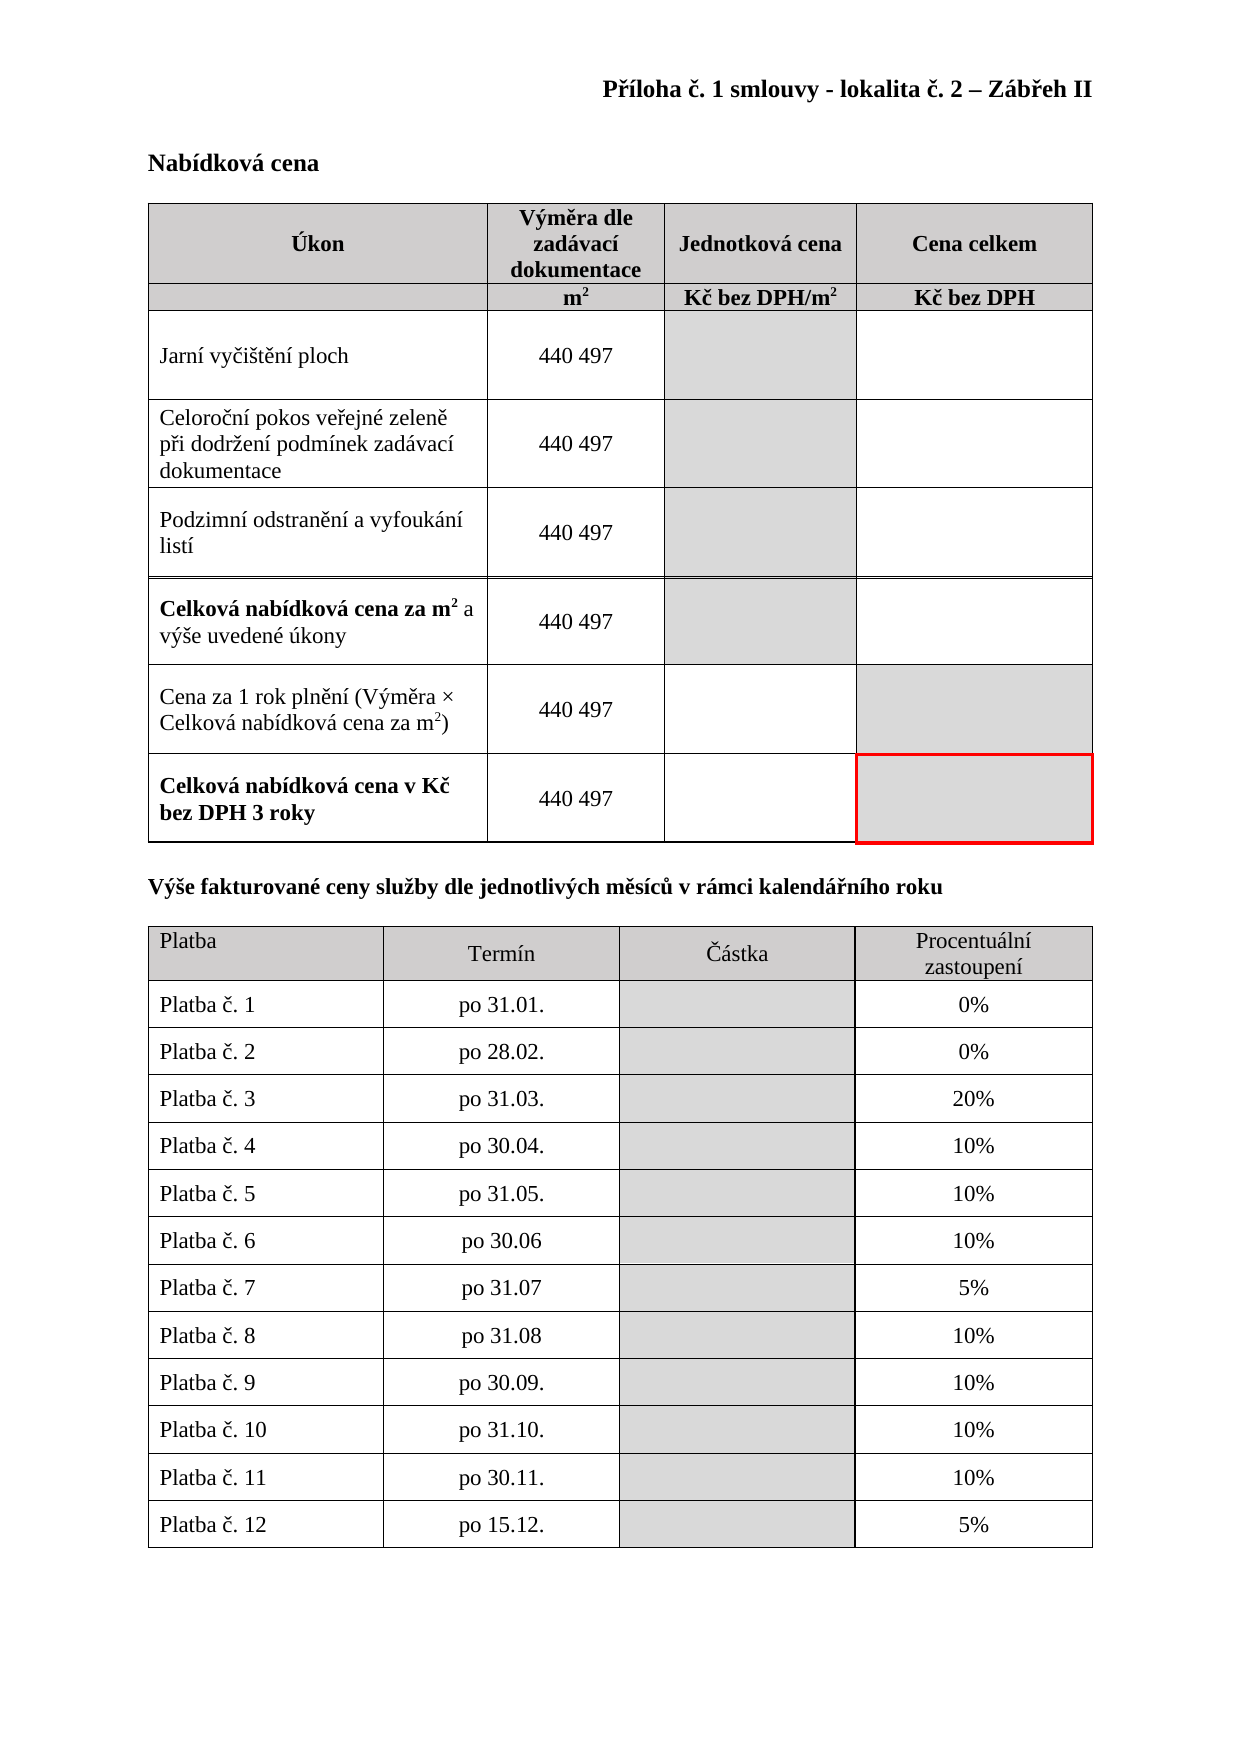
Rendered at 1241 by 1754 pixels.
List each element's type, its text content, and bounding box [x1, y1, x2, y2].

table_cell Cena za 1 rok plnění (Výměra × Celková nabídková cena za m2) [149, 665, 487, 753]
table_cell Kč bez DPH [857, 284, 1092, 310]
table_cell po 31.03. [384, 1075, 619, 1122]
table_cell 10% [856, 1406, 1092, 1453]
table_cell [620, 1123, 854, 1169]
text Výše fakturované ceny služby dle jednotlivých měsíců v rámci kalendářního roku [148, 873, 1093, 900]
table_header Výměra dle zadávací dokumentace [488, 204, 664, 283]
table_cell po 31.07 [384, 1265, 619, 1311]
table_cell Celková nabídková cena v Kč bez DPH 3 roky [149, 754, 487, 841]
table_cell Platba č. 6 [149, 1217, 383, 1263]
table_header Termín [384, 927, 619, 980]
table_cell [857, 665, 1092, 753]
table_cell Platba č. 2 [149, 1028, 383, 1074]
table_cell [620, 1406, 854, 1453]
table_cell [665, 488, 856, 576]
table_cell 10% [856, 1170, 1092, 1216]
table_cell [665, 665, 856, 753]
table_header Platba [149, 927, 383, 980]
table_cell Platba č. 10 [149, 1406, 383, 1453]
table_cell 5% [856, 1501, 1092, 1547]
table_cell 440 497 [488, 665, 664, 753]
table_cell Platba č. 1 [149, 981, 383, 1027]
table_cell Platba č. 12 [149, 1501, 383, 1547]
table_cell [620, 1170, 854, 1216]
table_cell 440 497 [488, 400, 664, 487]
table_cell m2 [488, 284, 664, 310]
table_cell po 30.09. [384, 1359, 619, 1405]
table_header Procentuální zastoupení [856, 927, 1092, 980]
table_cell 5% [856, 1265, 1092, 1311]
table_cell Platba č. 11 [149, 1454, 383, 1500]
table_cell [858, 756, 1091, 841]
table_header Částka [620, 927, 854, 980]
table_cell po 15.12. [384, 1501, 619, 1547]
table_cell 0% [856, 1028, 1092, 1074]
table_cell [149, 284, 487, 310]
table_cell [620, 981, 854, 1027]
table_cell [665, 311, 856, 399]
table_cell po 30.11. [384, 1454, 619, 1500]
table_cell 0% [856, 981, 1092, 1027]
table_cell Platba č. 5 [149, 1170, 383, 1216]
table_cell [620, 1454, 854, 1500]
table_cell [620, 1075, 854, 1122]
table_cell Jarní vyčištění ploch [149, 311, 487, 399]
table_cell [620, 1265, 854, 1311]
table_cell Platba č. 7 [149, 1265, 383, 1311]
table_cell 10% [856, 1312, 1092, 1358]
table_cell po 28.02. [384, 1028, 619, 1074]
table_cell po 31.10. [384, 1406, 619, 1453]
table_cell [665, 579, 856, 664]
table_header Úkon [149, 204, 487, 283]
table_cell [857, 488, 1092, 576]
table_cell [857, 579, 1092, 664]
table_cell po 30.06 [384, 1217, 619, 1263]
table_cell po 31.05. [384, 1170, 619, 1216]
table_cell 440 497 [488, 754, 664, 841]
table_cell Kč bez DPH/m2 [665, 284, 856, 310]
table_cell 20% [856, 1075, 1092, 1122]
table_cell po 30.04. [384, 1123, 619, 1169]
table_cell [857, 311, 1092, 399]
table_cell Celoroční pokos veřejné zeleně při dodržení podmínek zadávací dokumentace [149, 400, 487, 487]
table_cell 10% [856, 1217, 1092, 1263]
table_cell Platba č. 9 [149, 1359, 383, 1405]
table_cell Celková nabídková cena za m2 a výše uvedené úkony [149, 579, 487, 664]
table_cell 10% [856, 1454, 1092, 1500]
table_cell [620, 1217, 854, 1263]
table_cell po 31.01. [384, 981, 619, 1027]
table_cell [665, 400, 856, 487]
table_cell Podzimní odstranění a vyfoukání listí [149, 488, 487, 576]
table_cell 440 497 [488, 488, 664, 576]
table_cell [665, 754, 855, 841]
table_cell Platba č. 8 [149, 1312, 383, 1358]
table_header Cena celkem [857, 204, 1092, 283]
table_cell 440 497 [488, 311, 664, 399]
table_cell [620, 1501, 854, 1547]
table_cell [620, 1028, 854, 1074]
table_cell [620, 1312, 854, 1358]
table_cell [857, 400, 1092, 487]
table_cell po 31.08 [384, 1312, 619, 1358]
table_cell Platba č. 4 [149, 1123, 383, 1169]
table_cell 10% [856, 1123, 1092, 1169]
table_cell 10% [856, 1359, 1092, 1405]
table_header Jednotková cena [665, 204, 856, 283]
text Nabídková cena [148, 148, 1093, 176]
table_cell 440 497 [488, 579, 664, 664]
table_cell Platba č. 3 [149, 1075, 383, 1122]
table_cell [620, 1359, 854, 1405]
